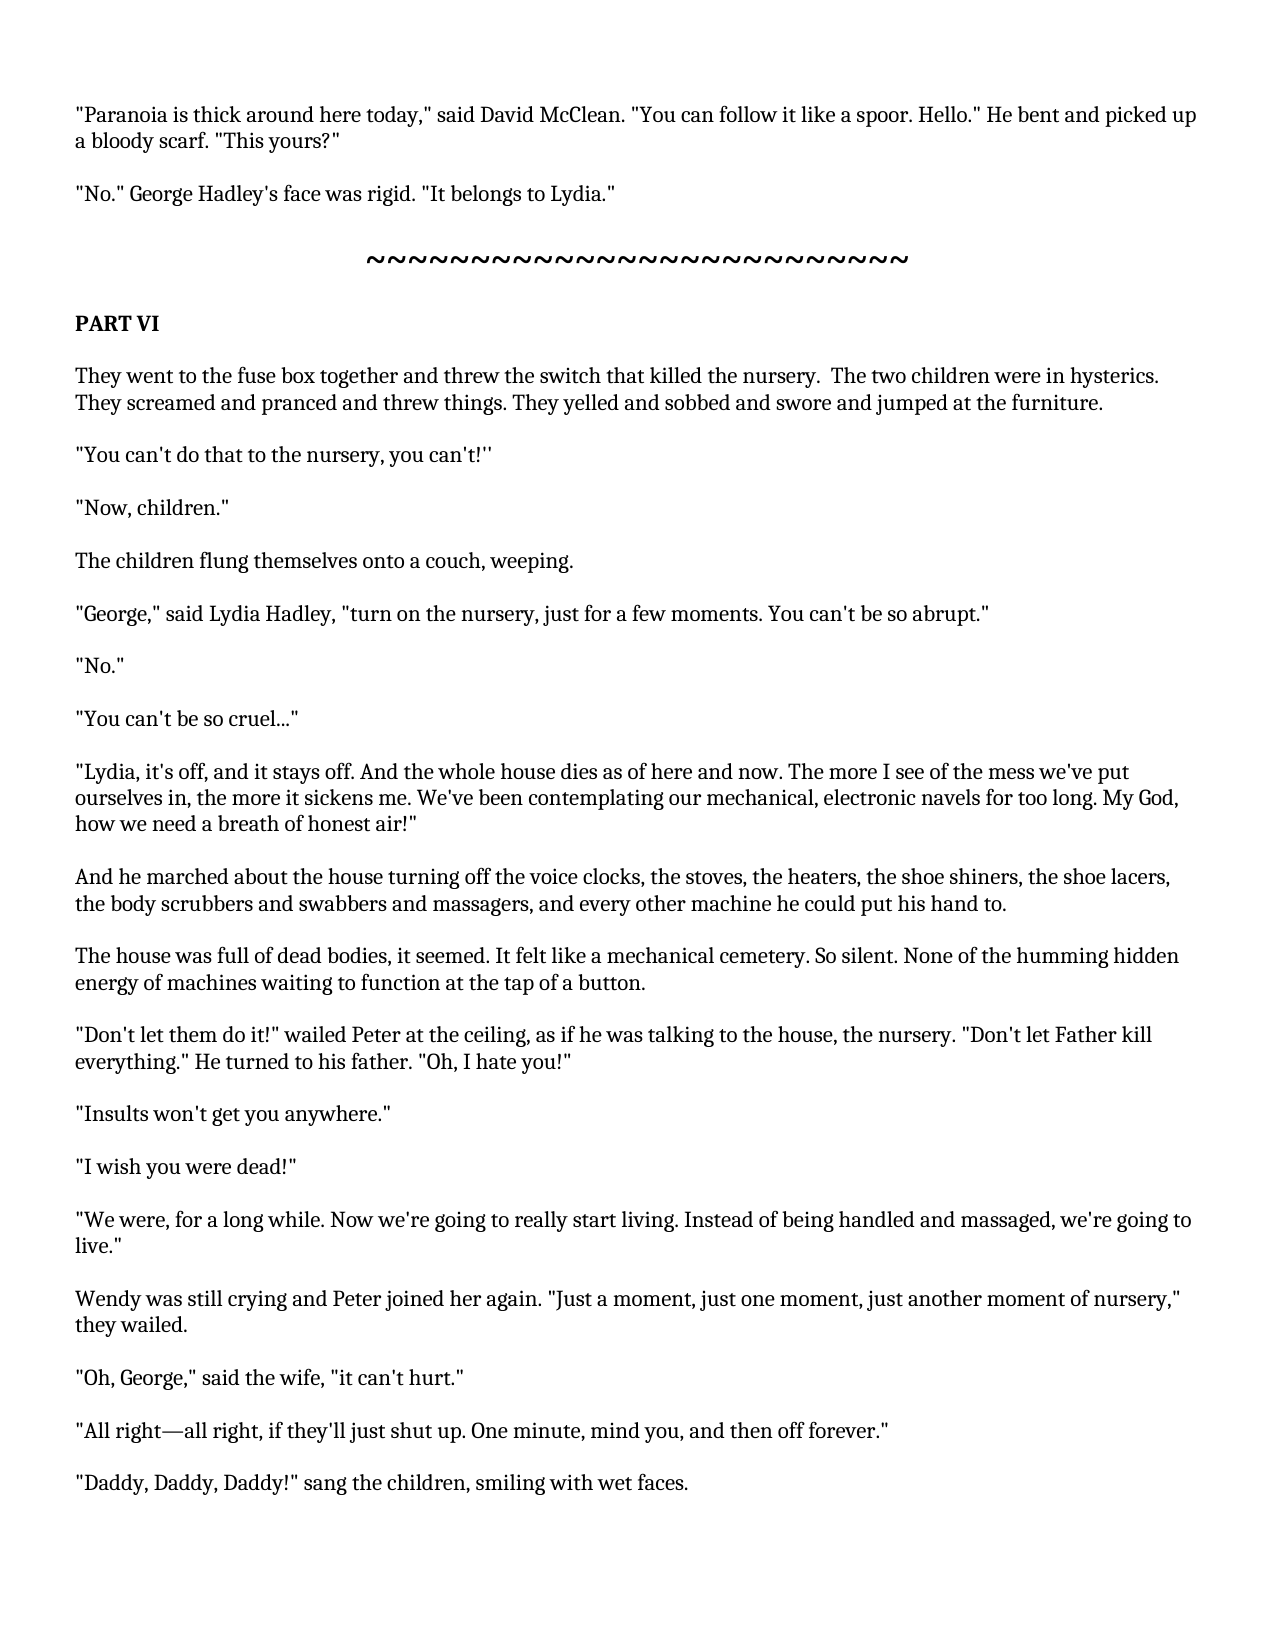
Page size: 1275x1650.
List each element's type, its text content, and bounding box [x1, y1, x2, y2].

text The children flung themselves onto a couch, weeping. [75, 548, 1200, 574]
text "No." [75, 653, 1200, 679]
text "Paranoia is thick around here today," said David McClean. "You can follow it like a spoor. Hello." He bent and picked up a bloody scarf. "This yours?" [75, 101, 1200, 154]
text Wendy was still crying and Peter joined her again. "Just a moment, just one moment, just another moment of nursery," they wailed. [75, 1286, 1200, 1338]
text "I wish you were dead!" [75, 1154, 1200, 1180]
text "Oh, George," said the wife, "it can't hurt." [75, 1365, 1200, 1391]
text "You can't do that to the nursery, you can't!'' [75, 442, 1200, 469]
text And he marched about the house turning off the voice clocks, the stoves, the heaters, the shoe shiners, the shoe lacers, the body scrubbers and swabbers and massagers, and every other machine he could put his hand to. [75, 864, 1200, 917]
text "Insults won't get you anywhere." [75, 1101, 1200, 1127]
text "Now, children." [75, 495, 1200, 521]
text "We were, for a long while. Now we're going to really start living. Instead of being handled and massaged, we're going to live." [75, 1207, 1200, 1259]
text They went to the fuse box together and threw the switch that killed the nursery. The two children were in hysterics. They screamed and pranced and threw things. They yelled and sobbed and swore and jumped at the furniture. [75, 363, 1200, 416]
text "All right—all right, if they'll just shut up. One minute, mind you, and then off forever." [75, 1417, 1200, 1444]
text "Lydia, it's off, and it stays off. And the whole house dies as of here and now. The more I see of the mess we've put ourselves in, the more it sickens me. We've been contemplating our mechanical, electronic navels for too long. My God, how we need a breath of honest air!" [75, 758, 1200, 838]
text "Don't let them do it!" wailed Peter at the ceiling, as if he was talking to the house, the nursery. "Don't let Father kill everything." He turned to his father. "Oh, I hate you!" [75, 1022, 1200, 1075]
text "You can't be so cruel..." [75, 706, 1200, 732]
text The house was full of dead bodies, it seemed. It felt like a mechanical cemetery. So silent. None of the humming hidden energy of machines waiting to function at the tap of a button. [75, 943, 1200, 996]
text "Daddy, Daddy, Daddy!" sang the children, smiling with wet faces. [75, 1470, 1200, 1496]
text "No." George Hadley's face was rigid. "It belongs to Lydia." [75, 180, 1200, 207]
text ~~~~~~~~~~~~~~~~~~~~~~~~~~ [75, 233, 1200, 284]
text "George," said Lydia Hadley, "turn on the nursery, just for a few moments. You can't be so abrupt." [75, 600, 1200, 627]
text PART VI [75, 311, 1200, 337]
